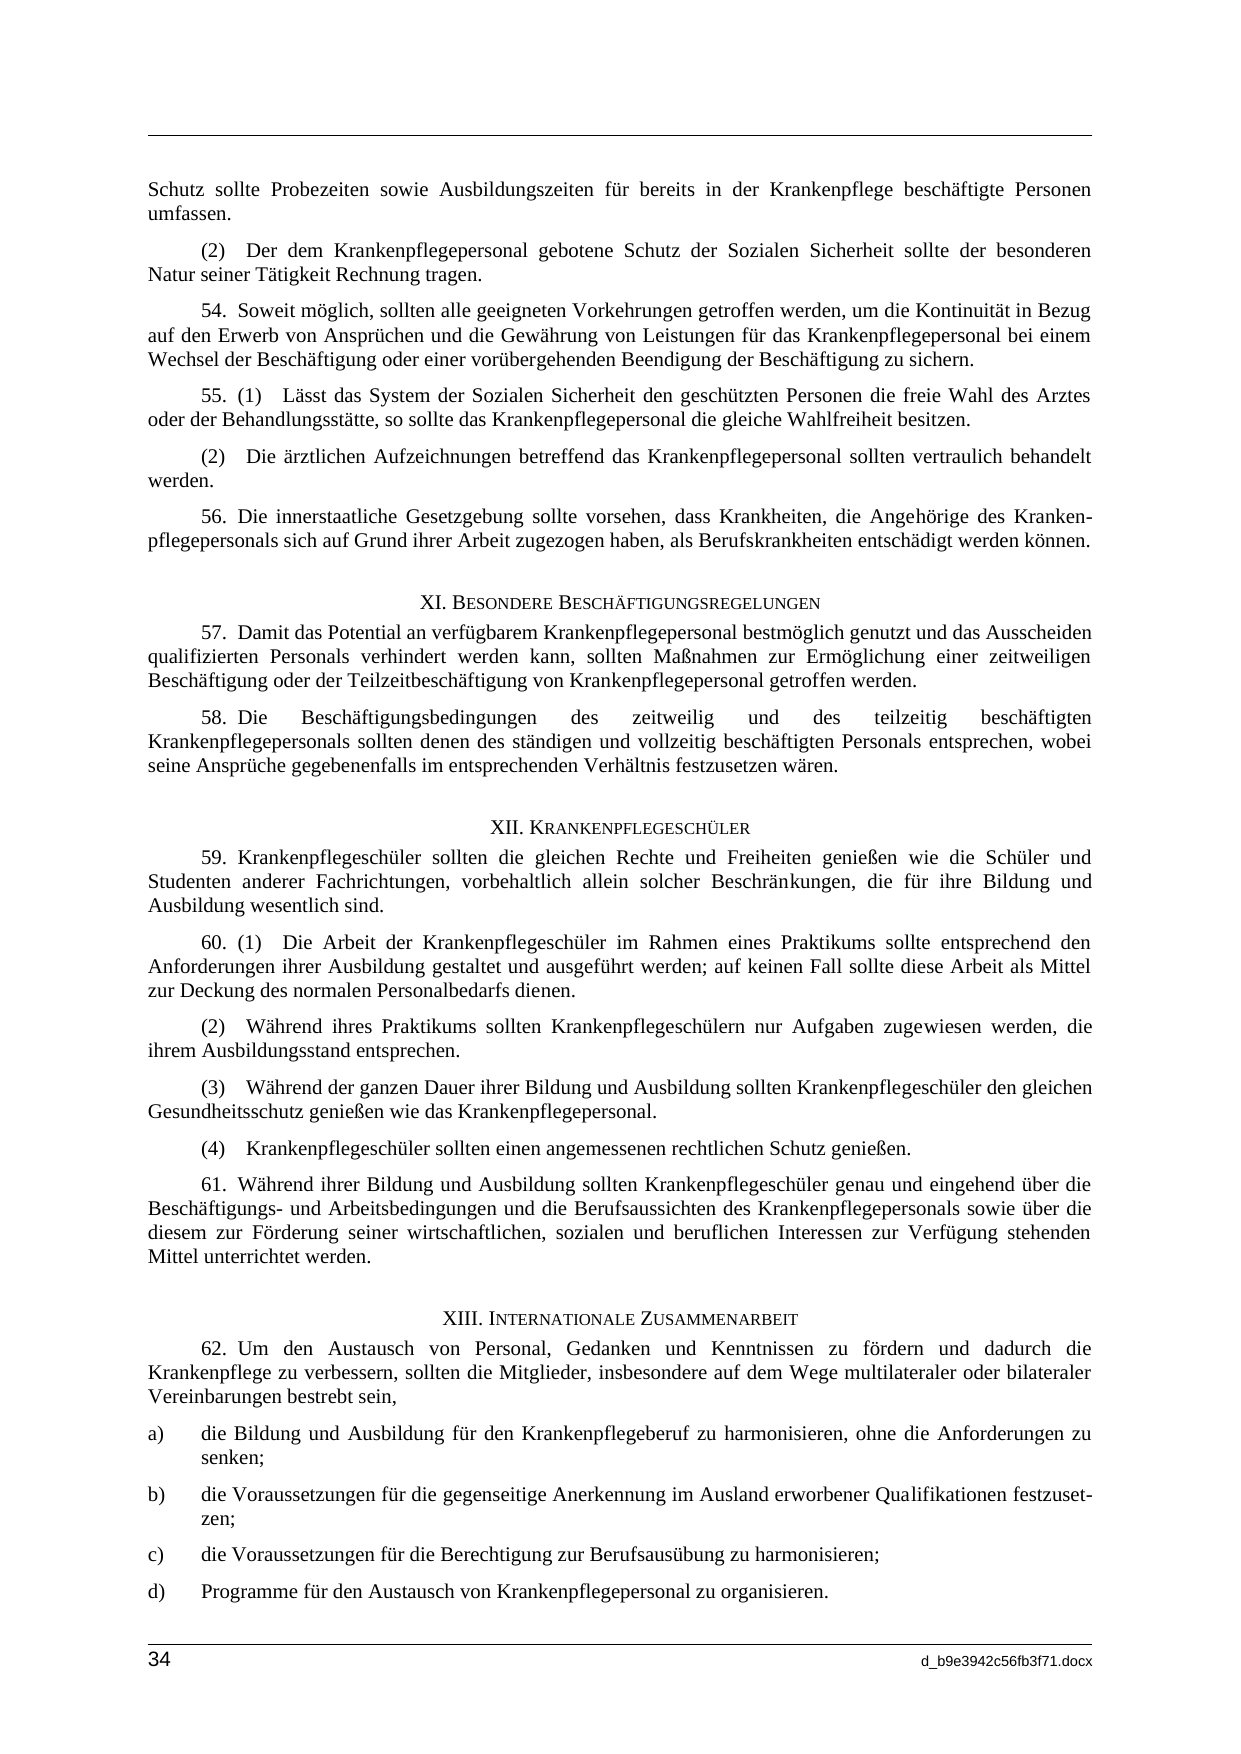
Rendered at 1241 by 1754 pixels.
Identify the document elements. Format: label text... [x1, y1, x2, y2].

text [148, 177, 1092, 225]
text 55. (1) Lässt das System der Sozialen Sicherheit den geschützten Personen die freie Wahl des Arztes oder der Behandlungsstätte, so sollte das Krankenpflegepersonal die gleiche Wahlfreiheit besitzen. [148, 383, 1092, 431]
text 54. Soweit möglich, sollten alle geeigneten Vorkehrungen getroffen werden, um die Kontinuität in Bezug auf den Erwerb von Ansprüchen und die Gewährung von Leistungen für das Krankenpflegepersonal bei einem Wechsel der Beschäftigung oder einer vorübergehenden Beendigung der Beschäftigung zu sichern. [148, 298, 1092, 371]
text 61. Während ihrer Bildung und Ausbildung sollten Krankenpflegeschüler genau und eingehend über die Beschäftigungs- und Arbeitsbedingungen und die Berufsaussichten des Krankenpflegepersonals sowie über die diesem zur Förderung seiner wirtschaftlichen, sozialen und beruflichen Interessen zur Verfügung stehenden Mittel unterrichtet werden. [148, 1172, 1092, 1268]
text 60. (1) Die Arbeit der Krankenpflegeschüler im Rahmen eines Praktikums sollte entsprechend den Anforderungen ihrer Ausbildung gestaltet und ausgeführt werden; auf keinen Fall sollte diese Arbeit als Mittel zur Deckung des normalen Personalbedarfs dienen. [148, 930, 1092, 1002]
text 58. Die Beschäftigungsbedingungen des zeitweilig und des teilzeitig beschäftigten Krankenpflegepersonals sollten denen des ständigen und vollzeitig beschäftigten Personals entsprechen, wobei seine Ansprüche gegebenenfalls im entsprechenden Verhältnis festzusetzen wären. [148, 705, 1092, 777]
text (4) Krankenpflegeschüler sollten einen angemessenen rechtlichen Schutz genießen. [148, 1136, 1092, 1160]
text 56. Die innerstaatliche Gesetzgebung sollte vorsehen, dass Krankheiten, die Angehörige des Krankenpflegepersonals sich auf Grund ihrer Arbeit zugezogen haben, als Berufskrankheiten entschädigt werden können. [148, 504, 1092, 552]
text 62. Um den Austausch von Personal, Gedanken und Kenntnissen zu fördern und dadurch die Krankenpflege zu verbessern, sollten die Mitglieder, insbesondere auf dem Wege multilateraler oder bilateraler Vereinbarungen bestrebt sein, [148, 1336, 1092, 1408]
text XI. Besondere Beschäftigungsregelungen [148, 590, 1092, 614]
text (3) Während der ganzen Dauer ihrer Bildung und Ausbildung sollten Krankenpflegeschüler den gleichen Gesundheitsschutz genießen wie das Krankenpflegepersonal. [148, 1075, 1092, 1123]
text (2) Die ärztlichen Aufzeichnungen betreffend das Krankenpflegepersonal sollten vertraulich behandelt werden. [148, 444, 1092, 492]
text XIII. Internationale Zusammenarbeit [148, 1306, 1092, 1330]
text XII. Krankenpflegeschüler [148, 815, 1092, 839]
text 57. Damit das Potential an verfügbarem Krankenpflegepersonal bestmöglich genutzt und das Ausscheiden qualifizierten Personals verhindert werden kann, sollten Maßnahmen zur Ermöglichung einer zeitweiligen Beschäftigung oder der Teilzeitbeschäftigung von Krankenpflegepersonal getroffen werden. [148, 620, 1092, 692]
text (2) Während ihres Praktikums sollten Krankenpflegeschülern nur Aufgaben zugewiesen werden, die ihrem Ausbildungsstand entsprechen. [148, 1014, 1092, 1062]
text d) Programme für den Austausch von Krankenpflegepersonal zu organisieren. [148, 1579, 1092, 1603]
text b) die Voraussetzungen für die gegenseitige Anerkennung im Ausland erworbener Qualifikationen festzusetzen; [148, 1482, 1092, 1530]
text a) die Bildung und Ausbildung für den Krankenpflegeberuf zu harmonisieren, ohne die Anforderungen zu senken; [148, 1421, 1092, 1469]
text 59. Krankenpflegeschüler sollten die gleichen Rechte und Freiheiten genießen wie die Schüler und Studenten anderer Fachrichtungen, vorbehaltlich allein solcher Beschränkungen, die für ihre Bildung und Ausbildung wesentlich sind. [148, 845, 1092, 917]
text (2) Der dem Krankenpflegepersonal gebotene Schutz der Sozialen Sicherheit sollte der besonderen Natur seiner Tätigkeit Rechnung tragen. [148, 238, 1092, 286]
text c) die Voraussetzungen für die Berechtigung zur Berufsausübung zu harmonisieren; [148, 1542, 1092, 1566]
